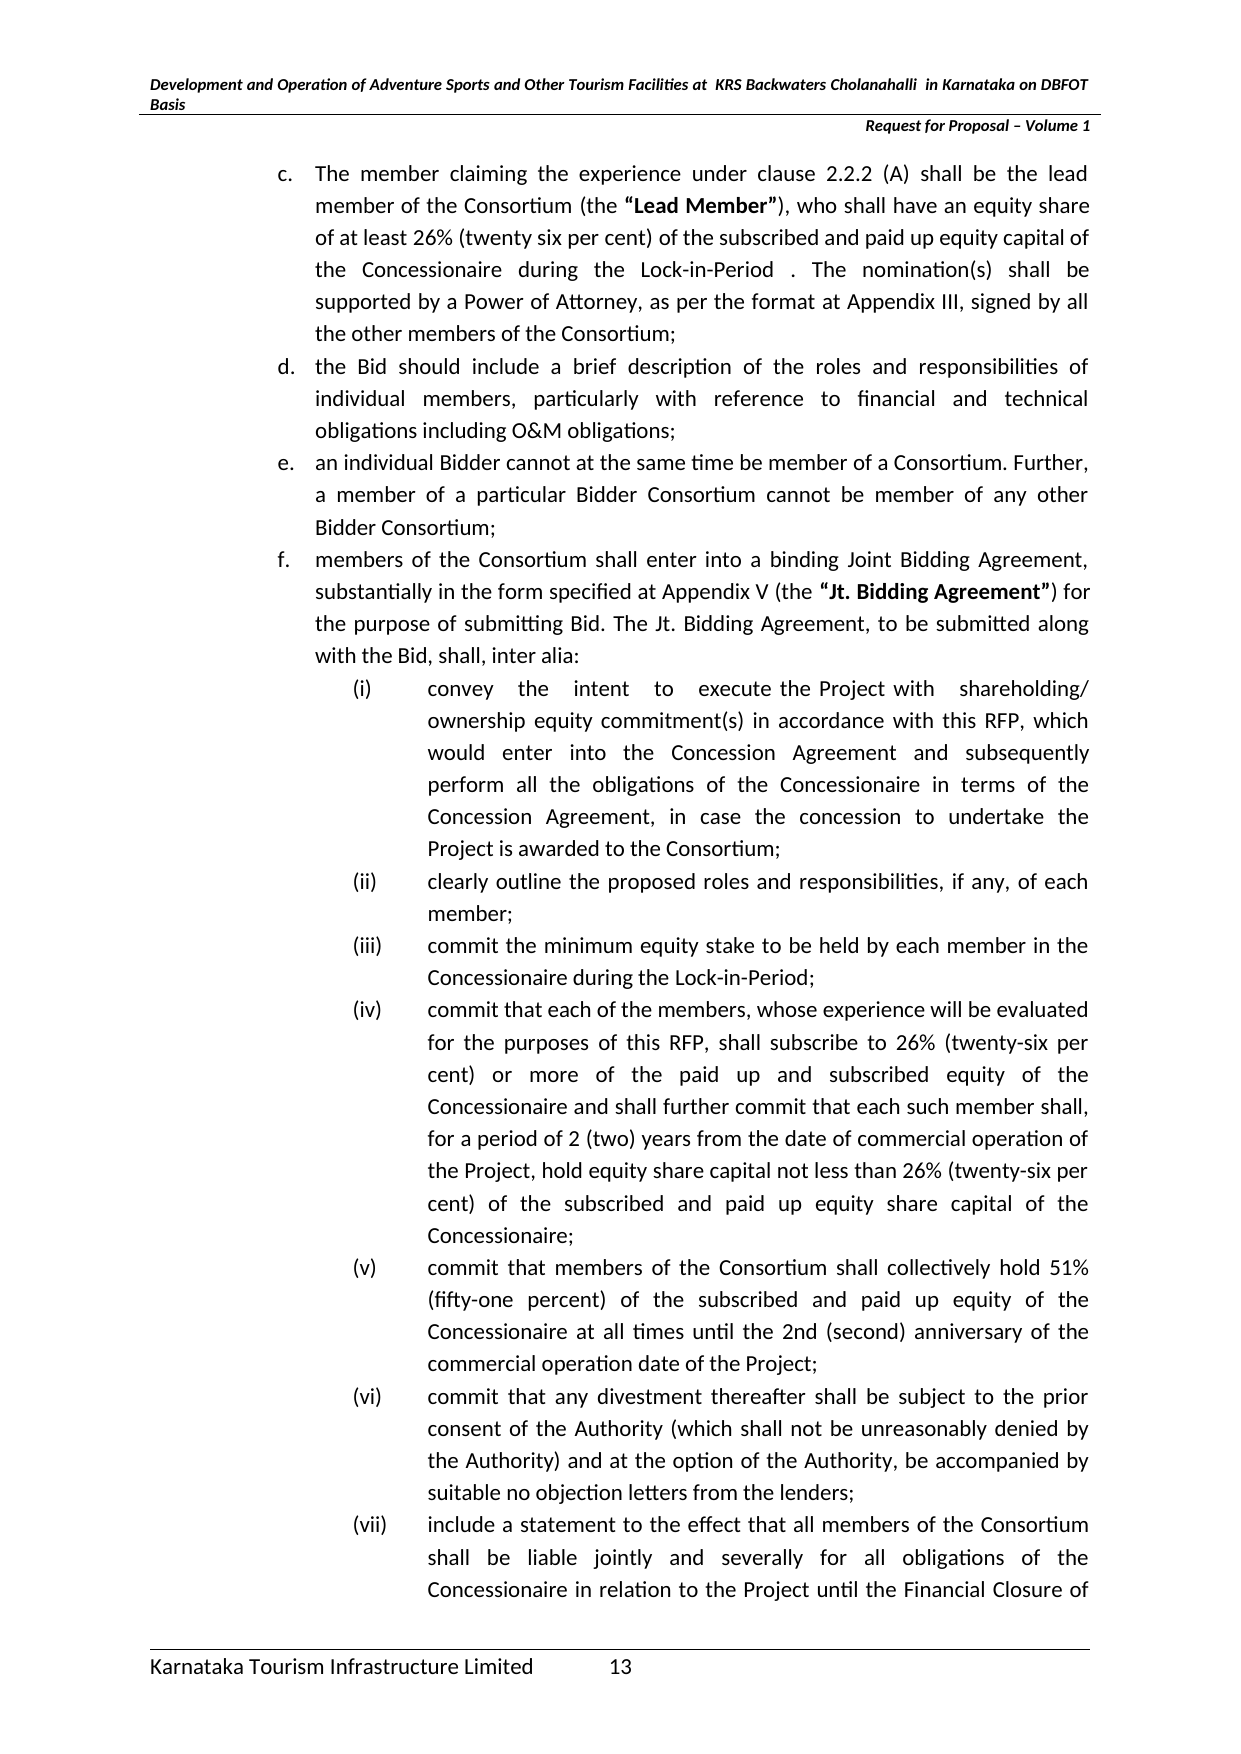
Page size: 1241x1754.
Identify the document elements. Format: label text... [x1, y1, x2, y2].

list commit that each of the members, whose experience will be evaluated for the purposes of this RFP, shall subscribe to 26% (twenty-six per cent) or more of the paid up and subscribed equity of the Concessionaire and shall further commit that each such member shall, for a period of 2 (two) years from the date of commercial operation of the Project, hold equity share capital not less than 26% (twenty-six per cent) of the subscribed and paid up equity share capital of the Concessionaire; [352, 996, 1090, 1249]
list clearly outline the proposed roles and responsibilities, if any, of each member; [352, 867, 1090, 927]
list commit the minimum equity stake to be held by each member in the Concessionaire during the Lock-in-Period; [352, 931, 1090, 991]
list the Bid should include a brief description of the roles and responsibilities of individual members, particularly with reference to financial and technical obligations including O&M obligations; [277, 352, 1090, 444]
list convey the intent to execute the Project with shareholding/ ownership equity commitment(s) in accordance with this RFP, which would enter into the Concession Agreement and subsequently perform all the obligations of the Concessionaire in terms of the Concession Agreement, in case the concession to undertake the Project is awarded to the Consortium; [352, 674, 1090, 863]
list commit that members of the Consortium shall collectively hold 51% (fifty-one percent) of the subscribed and paid up equity of the Concessionaire at all times until the 2nd (second) anniversary of the commercial operation date of the Project; [352, 1253, 1090, 1378]
list commit that any divestment thereafter shall be subject to the prior consent of the Authority (which shall not be unreasonably denied by the Authority) and at the option of the Authority, be accompanied by suitable no objection letters from the lenders; [352, 1382, 1090, 1506]
list The member claiming the experience under clause 2.2.2 (A) shall be the lead member of the Consortium (the “Lead Member”), who shall have an equity share of at least 26% (twenty six per cent) of the subscribed and paid up equity capital of the Concessionaire during the Lock-in-Period . The nomination(s) shall be supported by a Power of Attorney, as per the format at Appendix III, signed by all the other members of the Consortium; [277, 159, 1090, 348]
list an individual Bidder cannot at the same time be member of a Consortium. Further, a member of a particular Bidder Consortium cannot be member of any other Bidder Consortium; [277, 448, 1090, 541]
list members of the Consortium shall enter into a binding Joint Bidding Agreement, substantially in the form specified at Appendix V (the “Jt. Bidding Agreement”) for the purpose of submitting Bid. The Jt. Bidding Agreement, to be submitted along with the Bid, shall, inter alia: [277, 545, 1090, 669]
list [352, 1511, 1090, 1603]
